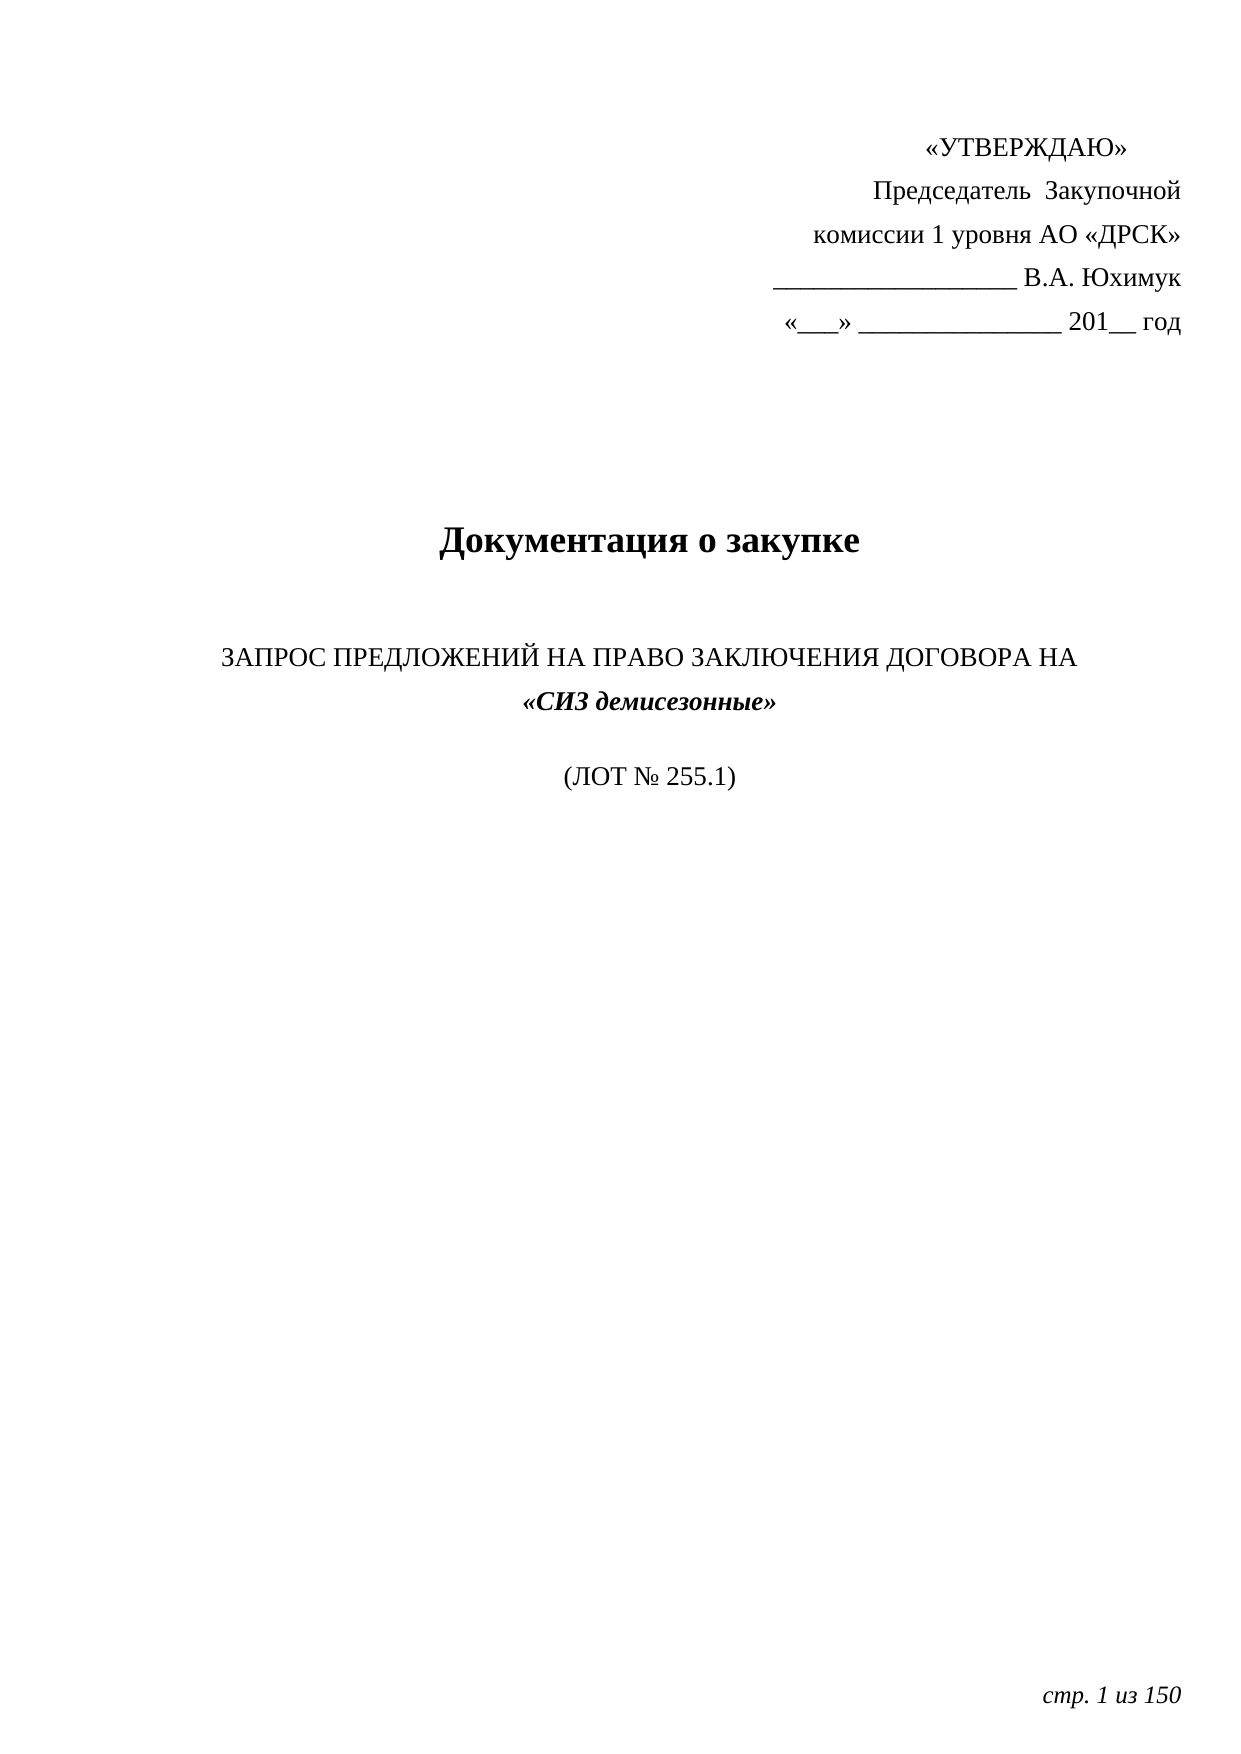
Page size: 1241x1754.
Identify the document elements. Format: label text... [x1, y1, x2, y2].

text «СИЗ демисезонные» [118, 685, 1181, 747]
text «___» _______________ 201__ год [768, 305, 1181, 336]
text (ЛОТ № 255.1) [118, 760, 1181, 791]
text ЗАПРОС ПРЕДЛОЖЕНИЙ НА ПРАВО ЗАКЛЮЧЕНИЯ ДОГОВОРА НА [118, 642, 1181, 673]
text Председатель Закупочной [768, 174, 1181, 205]
text Документация о закупке [118, 517, 1181, 560]
text «УТВЕРЖДАЮ» [605, 131, 1181, 162]
text комиссии 1 уровня АО «ДРСК» [768, 218, 1181, 249]
text __________________ В.А. Юхимук [768, 262, 1181, 293]
